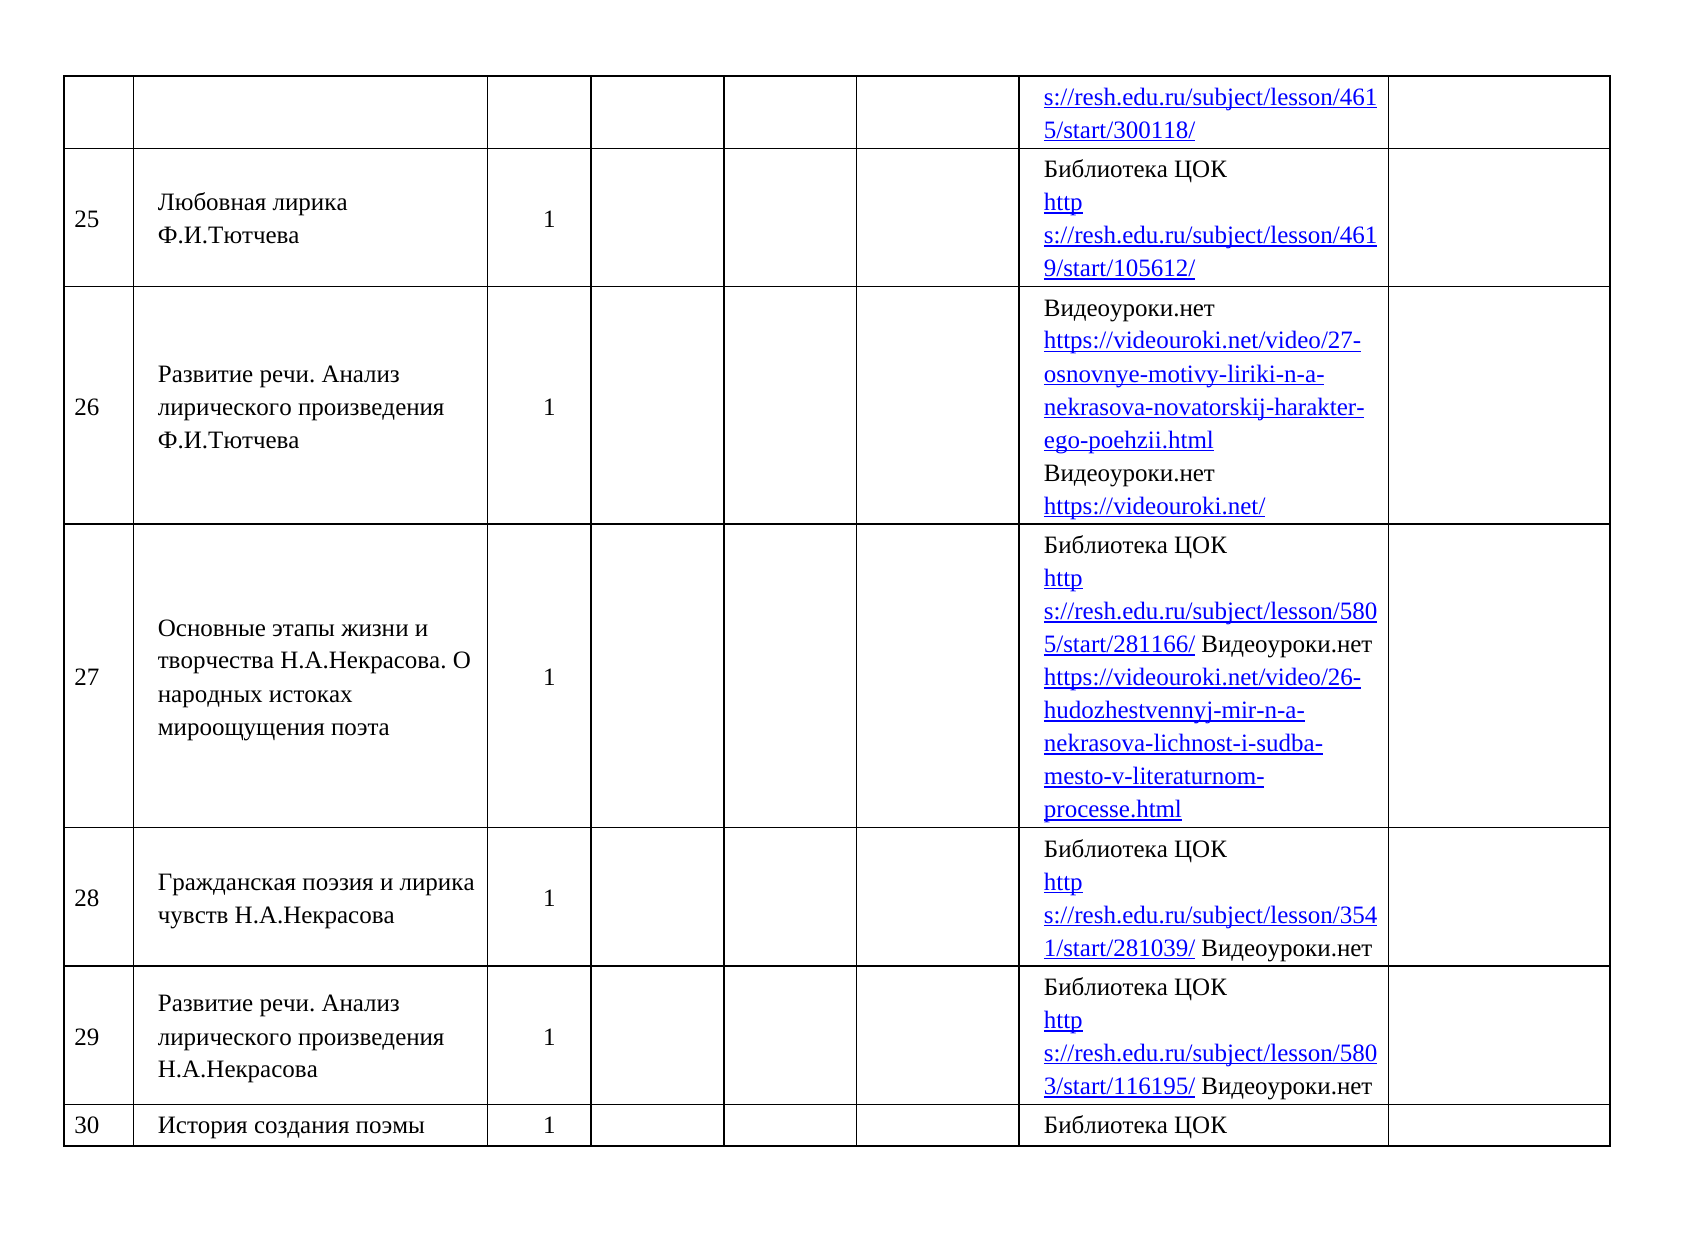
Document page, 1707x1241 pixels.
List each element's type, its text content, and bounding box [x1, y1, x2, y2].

table_cell 28 [65, 828, 133, 965]
table_cell 1 [488, 967, 590, 1104]
table_cell [1389, 525, 1609, 827]
table_cell [857, 828, 1018, 965]
table_cell [857, 149, 1018, 286]
table_cell 1 [488, 828, 590, 965]
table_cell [1020, 1105, 1388, 1145]
table_cell Любовная лирика Ф.И.Тютчева [134, 149, 487, 286]
table_cell 1 [488, 77, 590, 147]
table_cell [857, 1105, 1018, 1145]
table_cell 30 [65, 1105, 133, 1145]
table_cell Основные этапы жизни и творчества Н.А.Некрасова. О народных истоках мироощущения поэта [134, 525, 487, 827]
table_cell [592, 287, 723, 523]
table_cell Развитие речи. Анализ лирического произведения Н.А.Некрасова [134, 967, 487, 1104]
table_cell Библиотека ЦОК https://resh.edu.ru/subject/lesson/3541/start/281039/ Видеоуроки.нет [1020, 828, 1388, 965]
table_cell 26 [65, 287, 133, 523]
table_cell [1389, 967, 1609, 1104]
table_cell [857, 77, 1018, 147]
table_cell [725, 287, 856, 523]
table_cell 29 [65, 967, 133, 1104]
table_cell [725, 525, 856, 827]
table_cell [592, 1105, 723, 1145]
table_cell [725, 828, 856, 965]
table_cell Библиотека ЦОК https://resh.edu.ru/subject/lesson/4619/start/105612/ [1020, 149, 1388, 286]
table_cell [592, 525, 723, 827]
table_cell Гражданская поэзия и лирика чувств Н.А.Некрасова [134, 828, 487, 965]
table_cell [1020, 77, 1388, 147]
table_cell 1 [488, 287, 590, 523]
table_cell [134, 77, 487, 147]
table_cell [1389, 287, 1609, 523]
table_cell [857, 525, 1018, 827]
table_cell [592, 149, 723, 286]
table_cell [1389, 828, 1609, 965]
table_cell [1389, 149, 1609, 286]
table_cell [725, 967, 856, 1104]
table_cell [725, 1105, 856, 1145]
table_cell [1389, 77, 1609, 147]
table_cell 1 [488, 1105, 590, 1145]
table_cell [857, 287, 1018, 523]
table_cell [1389, 1105, 1609, 1145]
table_cell Библиотека ЦОК https://resh.edu.ru/subject/lesson/5803/start/116195/ Видеоуроки.нет [1020, 967, 1388, 1104]
table_cell 27 [65, 525, 133, 827]
table_cell Библиотека ЦОК https://resh.edu.ru/subject/lesson/5805/start/281166/ Видеоуроки.нет https://videouroki.net/video/26-hudozhestvennyj-mir-n-a-nekrasova-lichnost-i-sudba-mesto-v-literaturnom-processe.html [1020, 525, 1388, 827]
table_cell Видеоуроки.нет https://videouroki.net/video/27-osnovnye-motivy-liriki-n-a-nekrasova-novatorskij-harakter-ego-poehzii.html Видеоуроки.нет https://videouroki.net/ [1020, 287, 1388, 523]
table_cell 1 [488, 525, 590, 827]
table_cell [725, 77, 856, 147]
table_cell [857, 967, 1018, 1104]
table_cell [592, 967, 723, 1104]
table_cell 24 [65, 77, 133, 147]
table_cell 25 [65, 149, 133, 286]
table_cell [725, 149, 856, 286]
table_cell Развитие речи. Анализ лирического произведения Ф.И.Тютчева [134, 287, 487, 523]
table_cell [592, 828, 723, 965]
table_cell 1 [488, 149, 590, 286]
table_cell [592, 77, 723, 147]
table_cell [134, 1105, 487, 1145]
